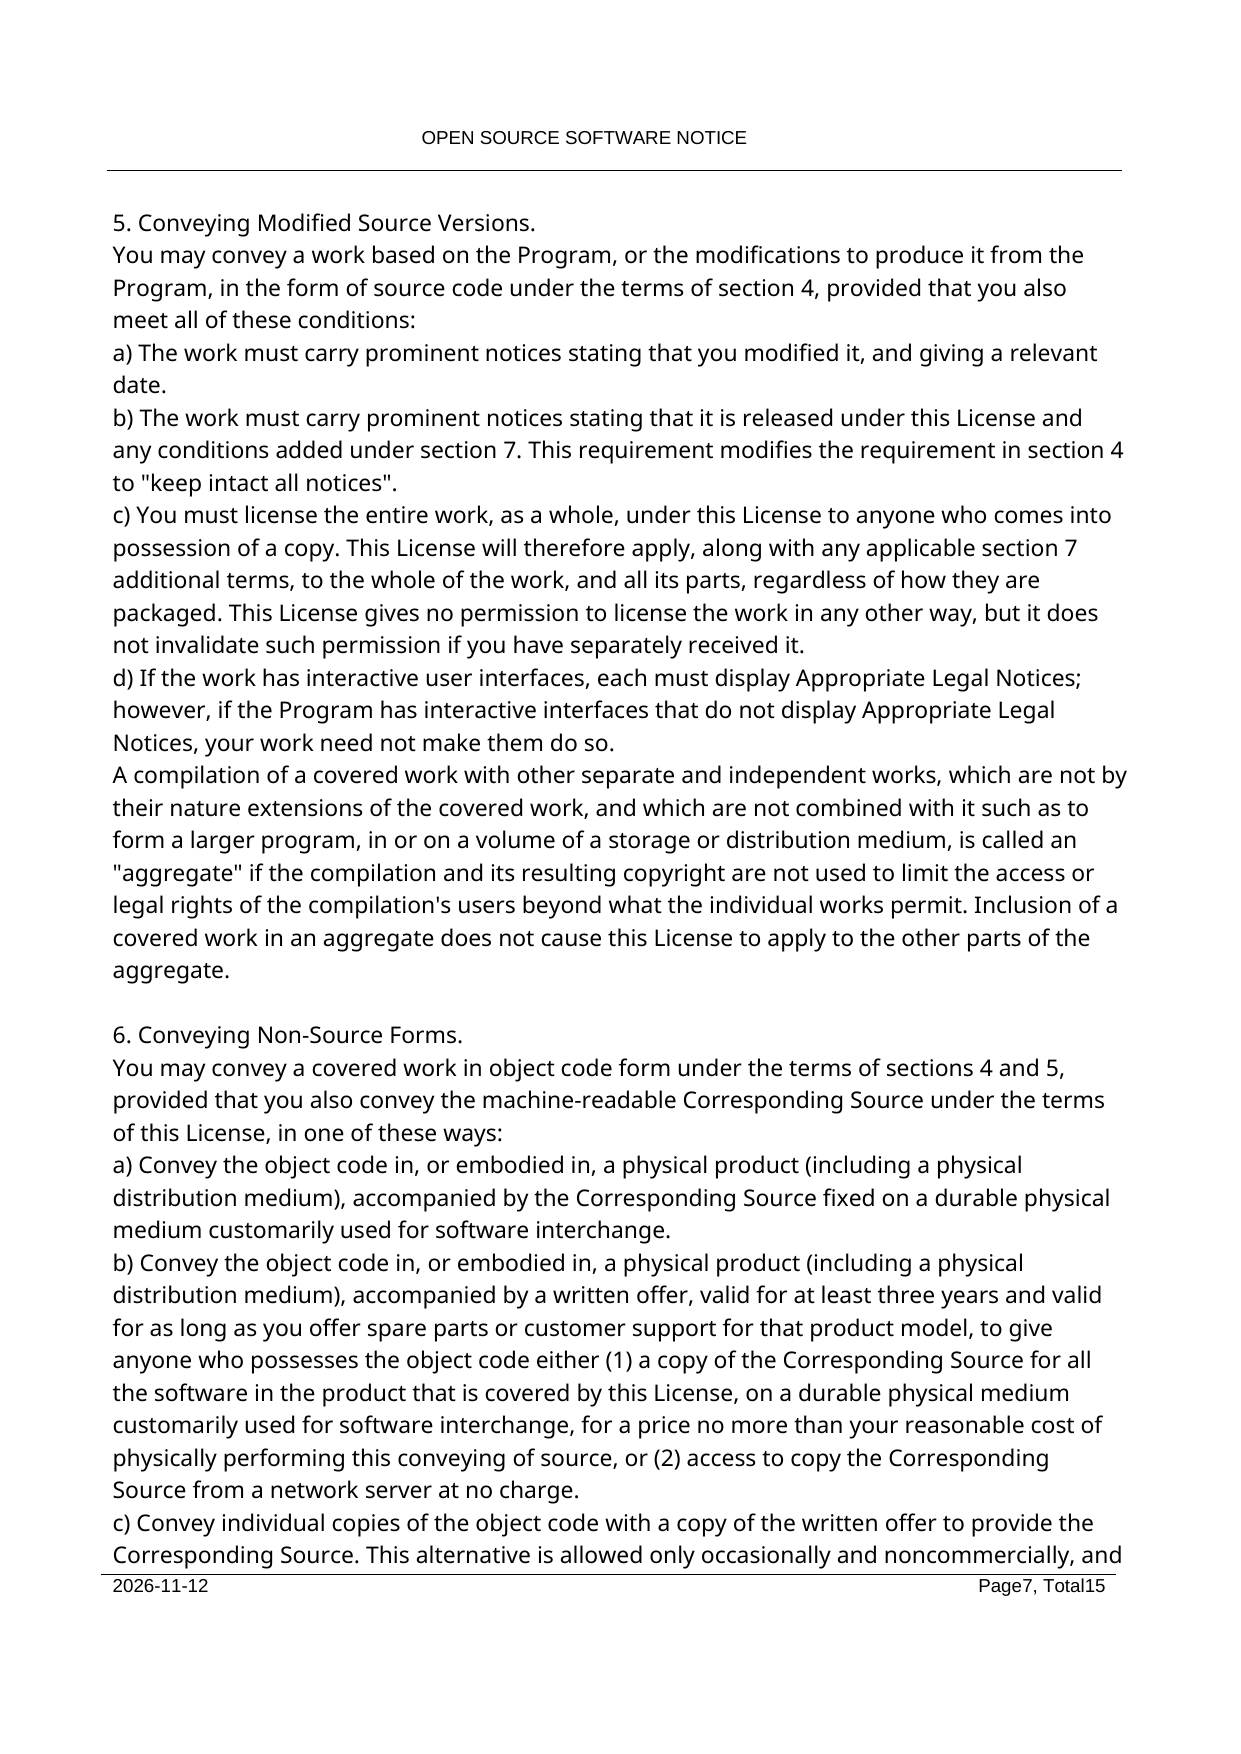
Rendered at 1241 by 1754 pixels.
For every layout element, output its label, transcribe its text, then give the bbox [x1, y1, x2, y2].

text A compilation of a covered work with other separate and independent works, which are not by their nature extensions of the covered work, and which are not combined with it such as to form a larger program, in or on a volume of a storage or distribution medium, is called an "aggregate" if the compilation and its resulting copyright are not used to limit the access or legal rights of the compilation's users beyond what the individual works permit. Inclusion of a covered work in an aggregate does not cause this License to apply to the other parts of the aggregate. [112, 759, 1128, 986]
text a) Convey the object code in, or embodied in, a physical product (including a physical distribution medium), accompanied by the Corresponding Source fixed on a durable physical medium customarily used for software interchange. [112, 1149, 1128, 1246]
text a) The work must carry prominent notices stating that you modified it, and giving a relevant date. [112, 336, 1128, 401]
text b) The work must carry prominent notices stating that it is released under this License and any conditions added under section 7. This requirement modifies the requirement in section 4 to "keep intact all notices". [112, 401, 1128, 499]
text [112, 1506, 1128, 1571]
text c) You must license the entire work, as a whole, under this License to anyone who comes into possession of a copy. This License will therefore apply, along with any applicable section 7 additional terms, to the whole of the work, and all its parts, regardless of how they are packaged. This License gives no permission to license the work in any other way, but it does not invalidate such permission if you have separately received it. [112, 499, 1128, 661]
text 5. Conveying Modified Source Versions. [112, 206, 1128, 239]
text b) Convey the object code in, or embodied in, a physical product (including a physical distribution medium), accompanied by a written offer, valid for at least three years and valid for as long as you offer spare parts or customer support for that product model, to give anyone who possesses the object code either (1) a copy of the Corresponding Source for all the software in the product that is covered by this License, on a durable physical medium customarily used for software interchange, for a price no more than your reasonable cost of physically performing this conveying of source, or (2) access to copy the Corresponding Source from a network server at no charge. [112, 1246, 1128, 1506]
text 6. Conveying Non-Source Forms. [112, 1019, 1128, 1051]
text You may convey a work based on the Program, or the modifications to produce it from the Program, in the form of source code under the terms of section 4, provided that you also meet all of these conditions: [112, 239, 1128, 336]
text d) If the work has interactive user interfaces, each must display Appropriate Legal Notices; however, if the Program has interactive interfaces that do not display Appropriate Legal Notices, your work need not make them do so. [112, 661, 1128, 759]
text You may convey a covered work in object code form under the terms of sections 4 and 5, provided that you also convey the machine-readable Corresponding Source under the terms of this License, in one of these ways: [112, 1051, 1128, 1149]
